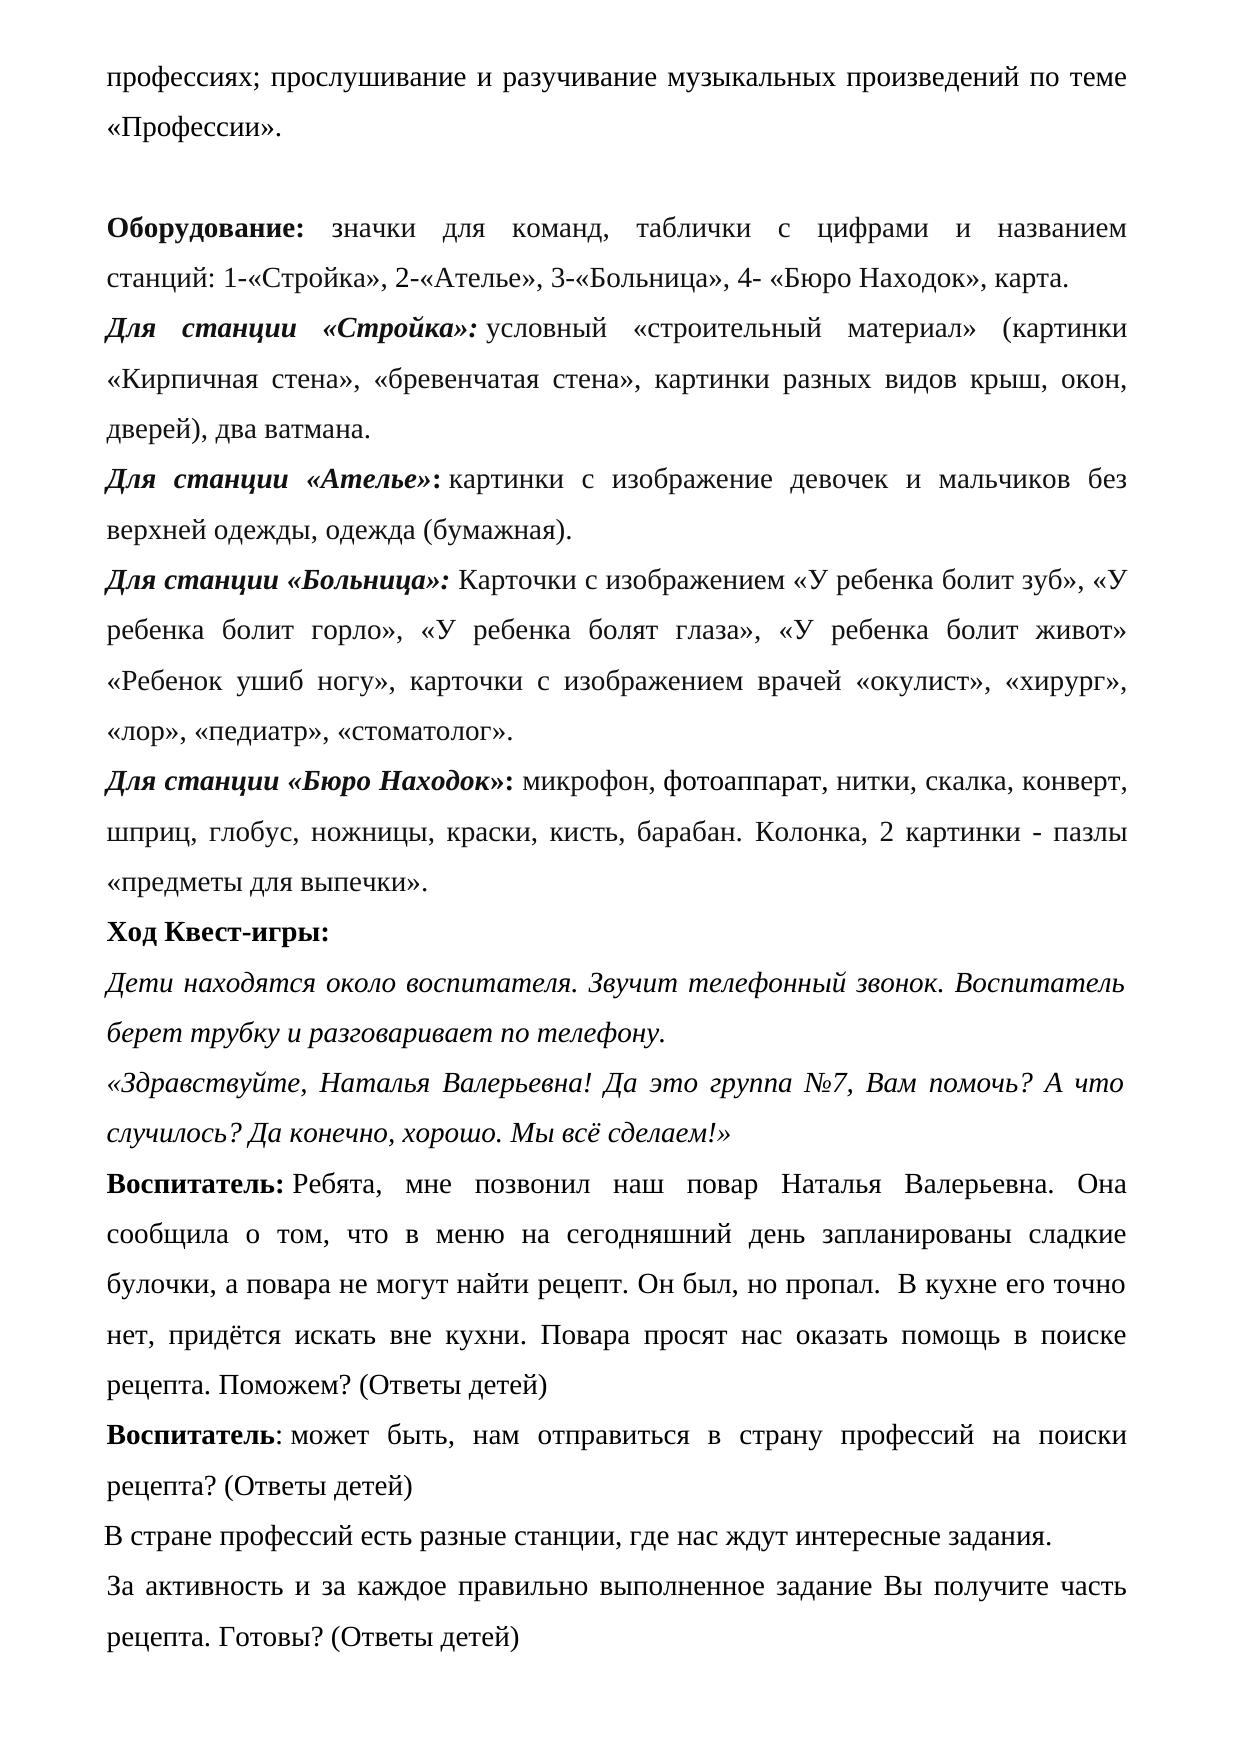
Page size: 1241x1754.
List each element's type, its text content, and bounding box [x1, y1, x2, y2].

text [106, 59, 1128, 143]
text В стране профессий есть разные станции, где нас ждут интересные задания. [103, 1518, 1128, 1552]
text За активность и за каждое правильно выполненное задание Вы получите часть рецепта. Готовы? (Ответы детей) [106, 1568, 1128, 1652]
text «Здравствуйте, Наталья Валерьевна! Да это группа №7, Вам помочь? А что случилось? Да конечно, хорошо. Мы всё сделаем!» [106, 1065, 1128, 1149]
text Воспитатель: Ребята, мне позвонил наш повар Наталья Валерьевна. Она сообщила о том, что в меню на сегодняшний день запланированы сладкие булочки, а повара не могут найти рецепт. Он был, но пропал. В кухне его точно нет, придётся искать вне кухни. Повара просят нас оказать помощь в поиске рецепта. Поможем? (Ответы детей) [106, 1166, 1128, 1401]
text Оборудование: значки для команд, таблички с цифрами и названием станций: 1-«Стройка», 2-«Ателье», 3-«Больница», 4- «Бюро Находок», карта. [106, 210, 1128, 294]
text Для станции «Бюро Находок»: микрофон, фотоаппарат, нитки, скалка, конверт, шприц, глобус, ножницы, краски, кисть, барабан. Колонка, 2 картинки - пазлы «предметы для выпечки». [106, 763, 1128, 898]
text Ход Квест-игры: [106, 914, 1128, 948]
text Воспитатель: может быть, нам отправиться в страну профессий на поиски рецепта? (Ответы детей) [106, 1417, 1128, 1501]
text Для станции «Ателье»: картинки с изображение девочек и мальчиков без верхней одежды, одежда (бумажная). [106, 462, 1128, 545]
text Дети находятся около воспитателя. Звучит телефонный звонок. Воспитатель берет трубку и разговаривает по телефону. [106, 965, 1128, 1048]
text Для станции «Больница»: Карточки с изображением «У ребенка болит зуб», «У ребенка болит горло», «У ребенка болят глаза», «У ребенка болит живот» «Ребенок ушиб ногу», карточки с изображением врачей «окулист», «хирург», «лор», «педиатр», «стоматолог». [106, 562, 1128, 747]
text Для станции «Стройка»: условный «строительный материал» (картинки «Кирпичная стена», «бревенчатая стена», картинки разных видов крыш, окон, дверей), два ватмана. [106, 311, 1128, 445]
